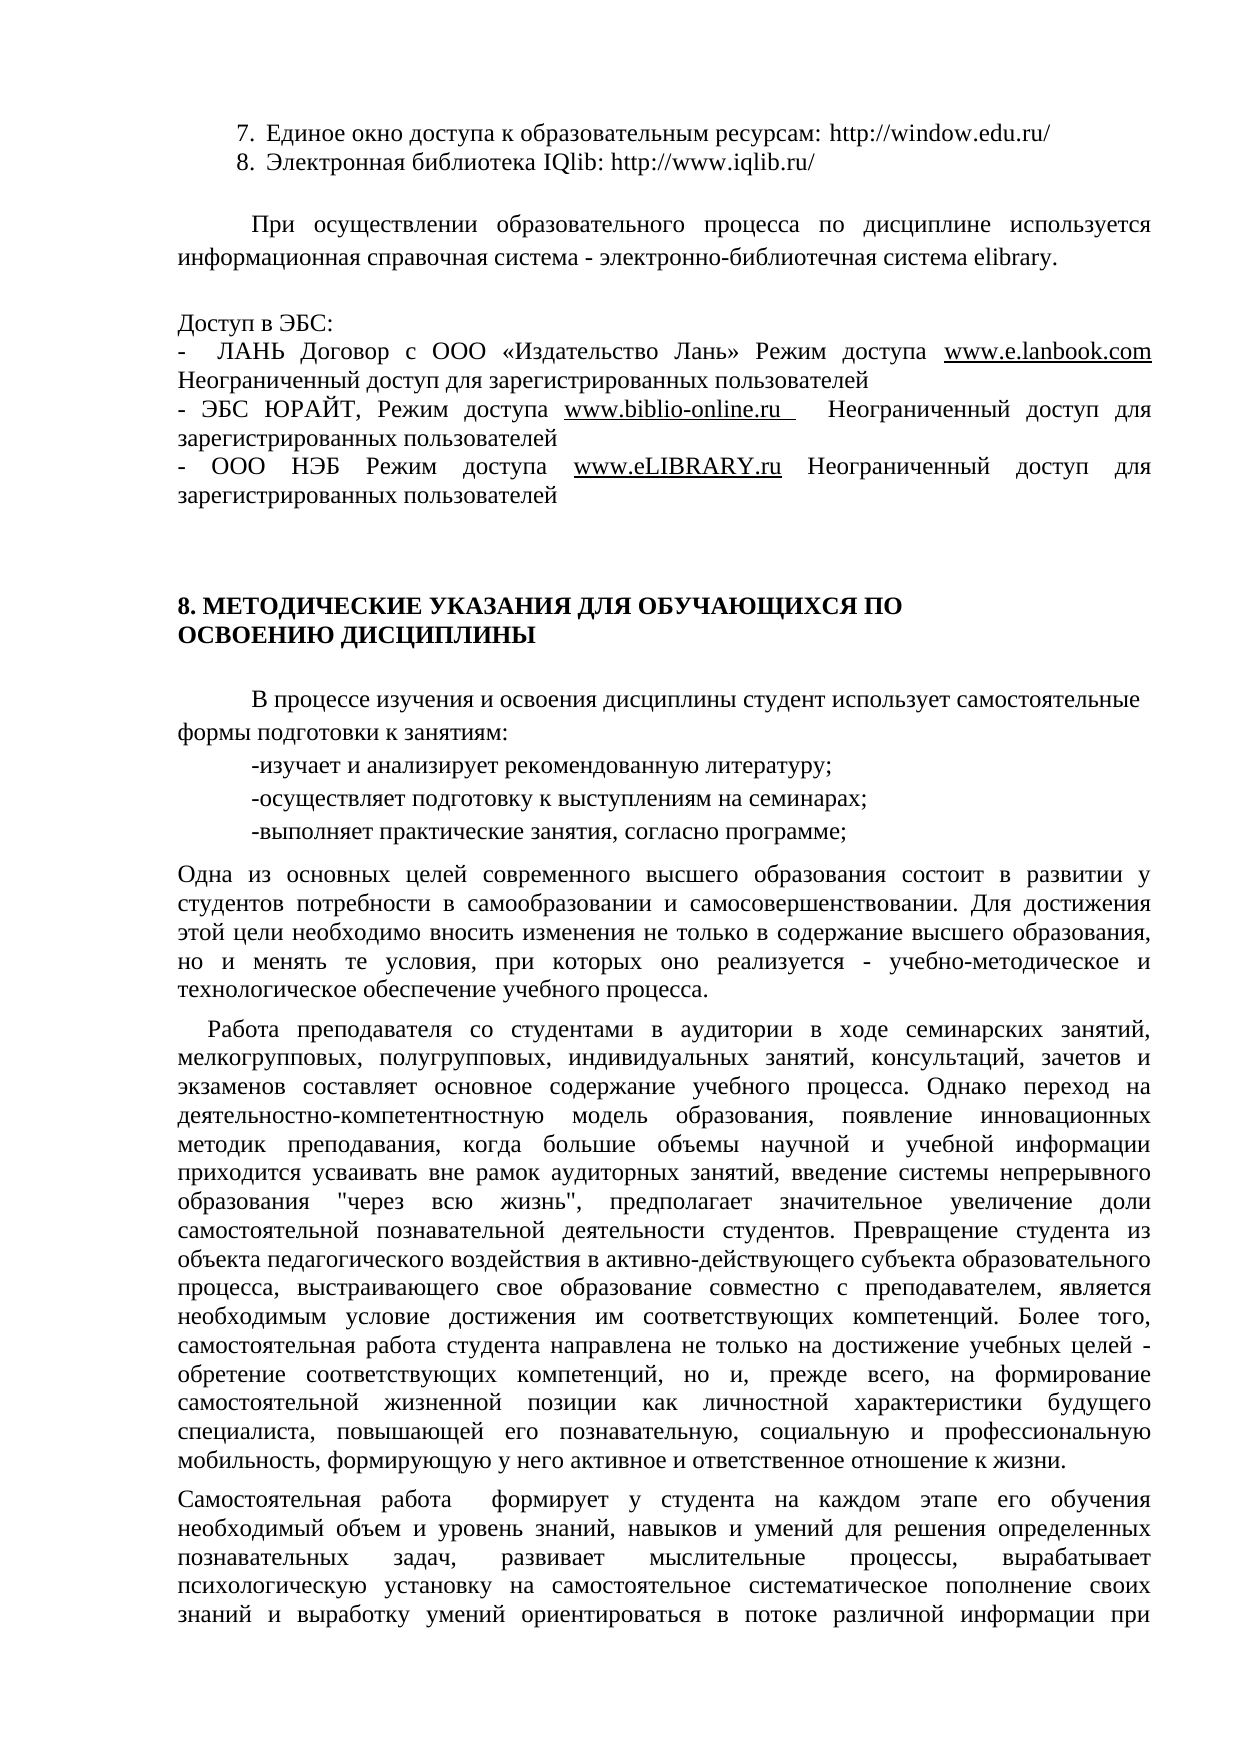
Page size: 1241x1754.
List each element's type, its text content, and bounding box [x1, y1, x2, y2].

text -изучает и анализирует рекомендованную литературу; [177, 750, 1152, 779]
text - ООО НЭБ Режим доступа www.eLIBRARY.ru Неограниченный доступ для зарегистрированных пользователей [177, 451, 1152, 509]
text -осуществляет подготовку к выступлениям на семинарах; [177, 783, 1152, 812]
text 8. МЕТОДИЧЕСКИЕ УКАЗАНИЯ ДЛЯ ОБУЧАЮЩИХСЯ ПО ОСВОЕНИЮ ДИСЦИПЛИНЫ [177, 591, 1014, 649]
text Одна из основных целей современного высшего образования состоит в развитии у студентов потребности в самообразовании и самосовершенствовании. Для достижения этой цели необходимо вносить изменения не только в содержание высшего образования, но и менять те условия, при которых оно реализуется - учебно-методическое и технологическое обеспечение учебного процесса. [177, 859, 1152, 1003]
text - ЛАНЬ Договор с ООО «Издательство Лань» Режим доступа www.e.lanbook.com Неограниченный доступ для зарегистрированных пользователей [177, 336, 1152, 394]
list Электронная библиотека IQlib: http://www.iqlib.ru/ [236, 147, 1152, 176]
text Работа преподавателя со студентами в аудитории в ходе семинарских занятий, мелкогрупповых, полугрупповых, индивидуальных занятий, консультаций, зачетов и экзаменов составляет основное содержание учебного процесса. Однако переход на деятельностно-компетентностную модель образования, появление инновационных методик преподавания, когда большие объемы научной и учебной информации приходится усваивать вне рамок аудиторных занятий, введение системы непрерывного образования "через всю жизнь", предполагает значительное увеличение доли самостоятельной познавательной деятельности студентов. Превращение студента из объекта педагогического воздействия в активно-действующего субъекта образовательного процесса, выстраивающего свое образование совместно с преподавателем, является необходимым условие достижения им соответствующих компетенций. Более того, самостоятельная работа студента направлена не только на достижение учебных целей - обретение соответствующих компетенций, но и, прежде всего, на формирование самостоятельной жизненной позиции как личностной характеристики будущего специалиста, повышающей его познавательную, социальную и профессиональную мобильность, формирующую у него активное и ответственное отношение к жизни. [177, 1014, 1152, 1474]
text В процессе изучения и освоения дисциплины студент использует самостоятельные формы подготовки к занятиям: [177, 684, 1152, 746]
text При осуществлении образовательного процесса по дисциплине используется информационная справочная система - электронно-библиотечная система elibrary. [177, 209, 1152, 270]
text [177, 1484, 1152, 1628]
text - ЭБС ЮРАЙТ, Режим доступа www.biblio-online.ru Неограниченный доступ для зарегистрированных пользователей [177, 394, 1152, 451]
list Единое окно доступа к образовательным ресурсам: http://window.edu.ru/ [236, 118, 1152, 147]
text -выполняет практические занятия, согласно программе; [177, 816, 1152, 845]
text Доступ в ЭБС: [177, 308, 1152, 336]
